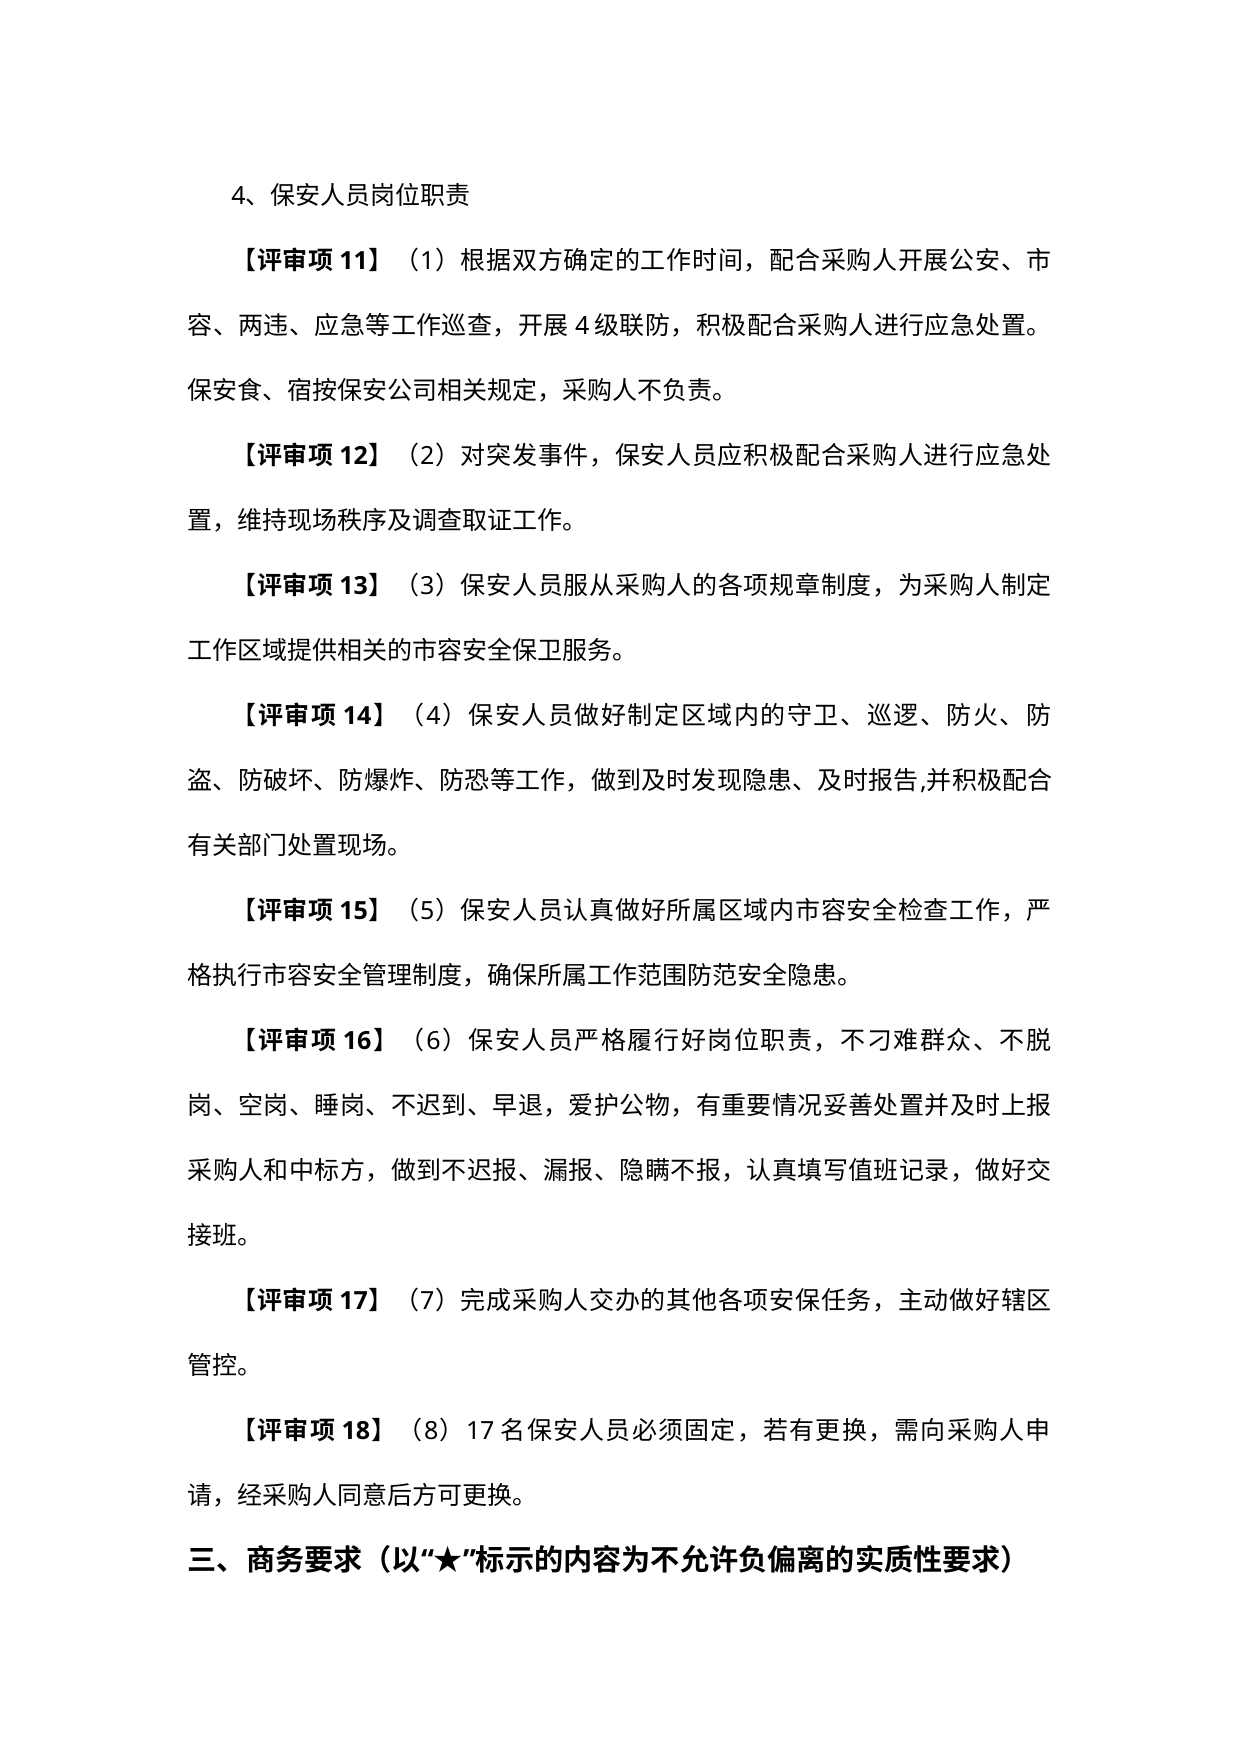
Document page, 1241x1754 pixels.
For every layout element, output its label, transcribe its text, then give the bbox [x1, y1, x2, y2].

text 三、商务要求（以“★”标示的内容为不允许负偏离的实质性要求） [187, 1527, 1053, 1592]
text 【评审项17】（7）完成采购人交办的其他各项安保任务，主动做好辖区管控。 [187, 1267, 1053, 1397]
text 【评审项13】（3）保安人员服从采购人的各项规章制度，为采购人制定工作区域提供相关的市容安全保卫服务。 [187, 552, 1053, 682]
text 【评审项14】（4）保安人员做好制定区域内的守卫、巡逻、防火、防盗、防破坏、防爆炸、防恐等工作，做到及时发现隐患、及时报告,并积极配合有关部门处置现场。 [187, 682, 1053, 877]
text 【评审项15】（5）保安人员认真做好所属区域内市容安全检查工作，严格执行市容安全管理制度，确保所属工作范围防范安全隐患。 [187, 877, 1053, 1007]
text 4、保安人员岗位职责 [187, 162, 1053, 227]
text 【评审项18】（8）17名保安人员必须固定，若有更换，需向采购人申请，经采购人同意后方可更换。 [187, 1397, 1053, 1527]
text 【评审项12】（2）对突发事件，保安人员应积极配合采购人进行应急处置，维持现场秩序及调查取证工作。 [187, 422, 1053, 552]
text 【评审项16】（6）保安人员严格履行好岗位职责，不刁难群众、不脱岗、空岗、睡岗、不迟到、早退，爱护公物，有重要情况妥善处置并及时上报采购人和中标方，做到不迟报、漏报、隐瞒不报，认真填写值班记录，做好交接班。 [187, 1007, 1053, 1267]
text 【评审项11】（1）根据双方确定的工作时间，配合采购人开展公安、市容、两违、应急等工作巡查，开展4级联防，积极配合采购人进行应急处置。保安食、宿按保安公司相关规定，采购人不负责。 [187, 227, 1053, 422]
